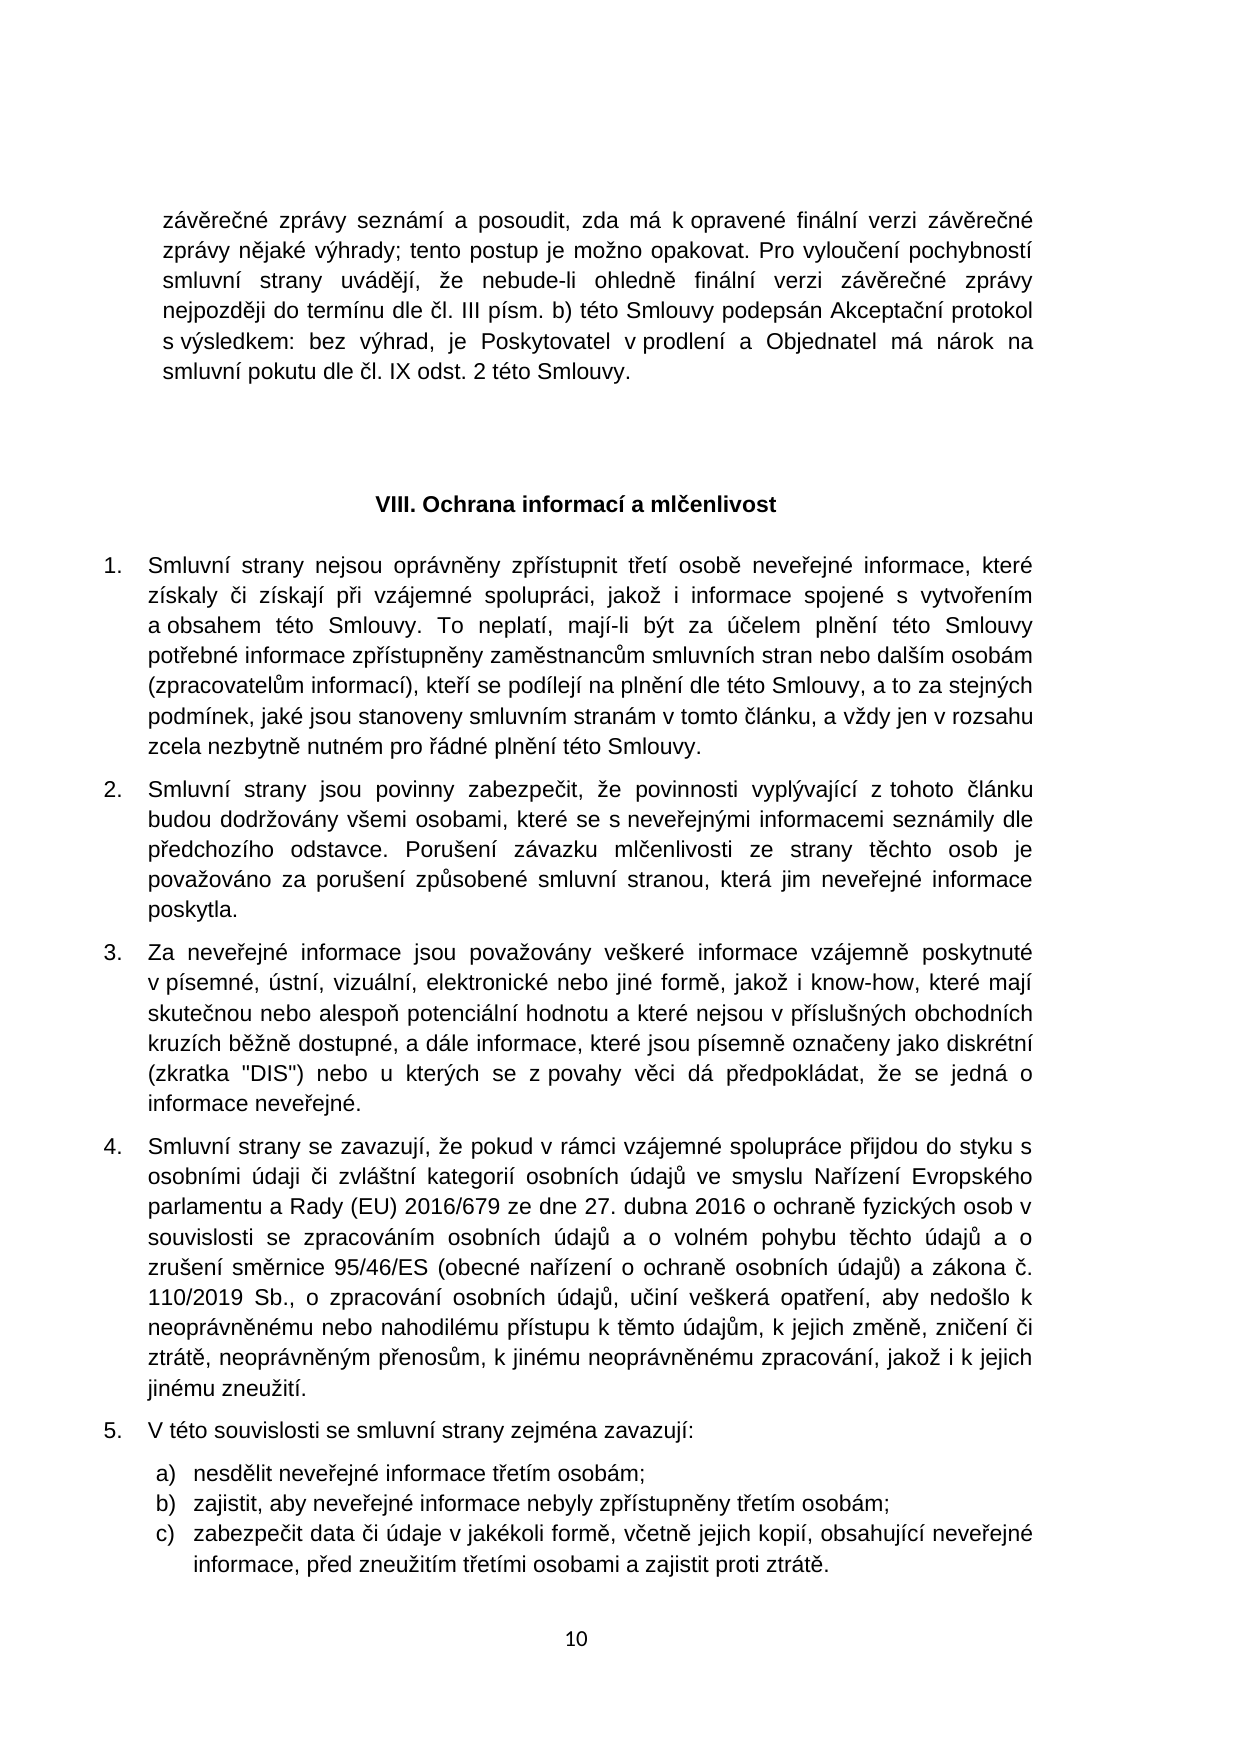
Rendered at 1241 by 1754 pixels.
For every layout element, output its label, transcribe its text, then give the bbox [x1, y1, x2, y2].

list Smluvní strany nejsou oprávněny zpřístupnit třetí osobě neveřejné informace, které získaly či získají při vzájemné spolupráci, jakož i informace spojené s vytvořením a obsahem této Smlouvy. To neplatí, mají-li být za účelem plnění této Smlouvy potřebné informace zpřístupněny zaměstnancům smluvních stran nebo dalším osobám (zpracovatelům informací), kteří se podílejí na plnění dle této Smlouvy, a to za stejných podmínek, jaké jsou stanoveny smluvním stranám v tomto článku, a vždy jen v rozsahu zcela nezbytně nutném pro řádné plnění této Smlouvy. [103, 552, 1033, 759]
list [118, 207, 1033, 384]
list Za neveřejné informace jsou považovány veškeré informace vzájemně poskytnuté v písemné, ústní, vizuální, elektronické nebo jiné formě, jakož i know-how, které mají skutečnou nebo alespoň potenciální hodnotu a které nejsou v příslušných obchodních kruzích běžně dostupné, a dále informace, které jsou písemně označeny jako diskrétní (zkratka "DIS") nebo u kterých se z povahy věci dá předpokládat, že se jedná o informace neveřejné. [103, 939, 1033, 1116]
list V této souvislosti se smluvní strany zejména zavazují: [103, 1417, 1033, 1443]
list Smluvní strany jsou povinny zabezpečit, že povinnosti vyplývající z tohoto článku budou dodržovány všemi osobami, které se s neveřejnými informacemi seznámily dle předchozího odstavce. Porušení závazku mlčenlivosti ze strany těchto osob je považováno za porušení způsobené smluvní stranou, která jim neveřejné informace poskytla. [103, 776, 1033, 923]
list zabezpečit data či údaje v jakékoli formě, včetně jejich kopií, obsahující neveřejné informace, před zneužitím třetími osobami a zajistit proti ztrátě. [156, 1520, 1033, 1577]
list zajistit, aby neveřejné informace nebyly zpřístupněny třetím osobám; [156, 1490, 1033, 1516]
list nesdělit neveřejné informace třetím osobám; [156, 1460, 1033, 1486]
list Smluvní strany se zavazují, že pokud v rámci vzájemné spolupráce přijdou do styku s osobními údaji či zvláštní kategorií osobních údajů ve smyslu Nařízení Evropského parlamentu a Rady (EU) 2016/679 ze dne 27. dubna 2016 o ochraně fyzických osob v souvislosti se zpracováním osobních údajů a o volném pohybu těchto údajů a o zrušení směrnice 95/46/ES (obecné nařízení o ochraně osobních údajů) a zákona č. 110/2019 Sb., o zpracování osobních údajů, učiní veškerá opatření, aby nedošlo k neoprávněnému nebo nahodilému přístupu k těmto údajům, k jejich změně, zničení či ztrátě, neoprávněným přenosům, k jinému neoprávněnému zpracování, jakož i k jejich jinému zneužití. [103, 1133, 1033, 1401]
text VIII. Ochrana informací a mlčenlivost [118, 491, 1033, 517]
